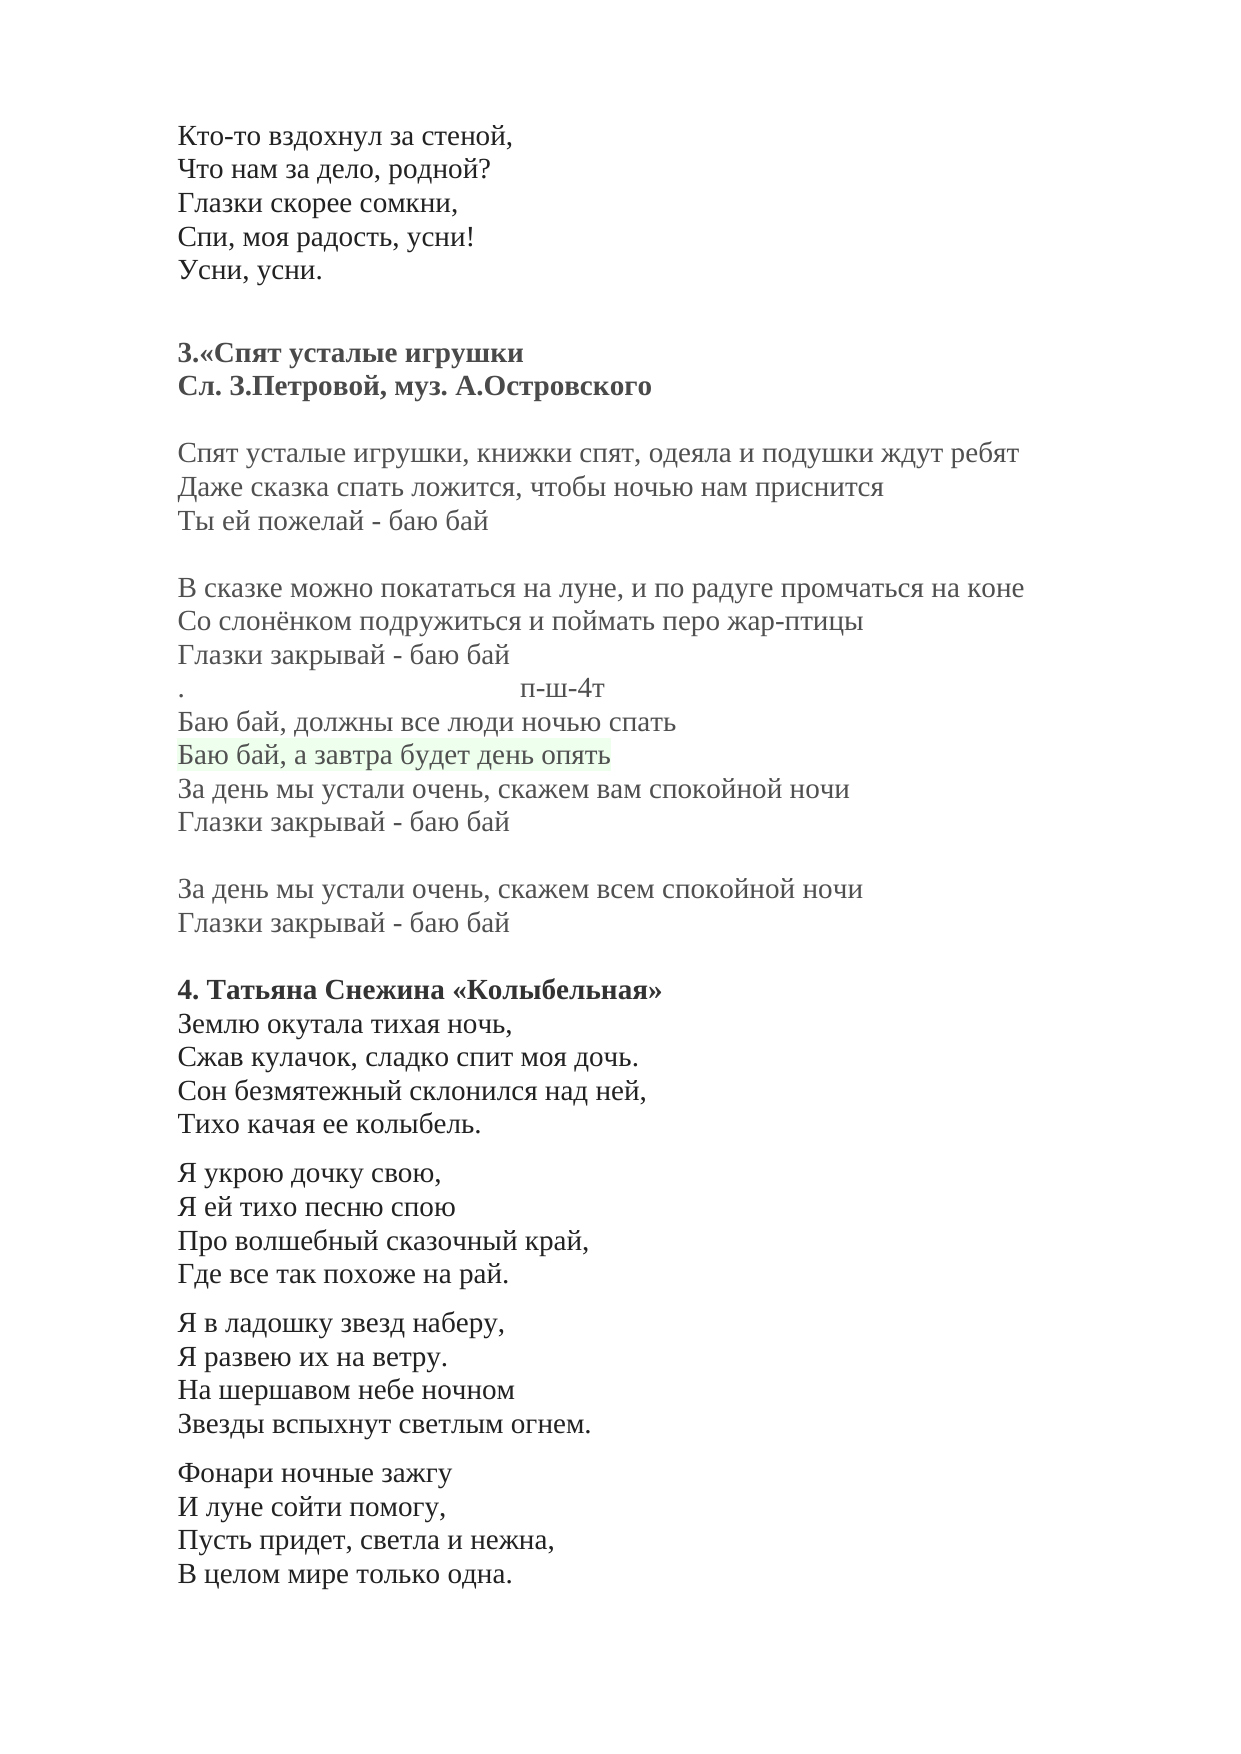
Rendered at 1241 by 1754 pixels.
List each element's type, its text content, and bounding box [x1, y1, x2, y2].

text Спят усталые игрушки, книжки спят, одеяла и подушки ждут ребят [177, 436, 1152, 469]
text Кто-то вздохнул за стеной, Что нам за дело, родной? Глазки скорее сомкни, Спи, моя радость, усни! Усни, усни. [177, 118, 1152, 286]
text Баю бай, должны все люди ночью спать [177, 704, 1152, 737]
text Я укрою дочку свою, Я ей тихо песню спою Про волшебный сказочный край, Где все так похоже на рай. [177, 1156, 1152, 1290]
text Фонари ночные зажгу И луне сойти помогу, Пусть придет, светла и нежна, В целом мире только одна. [177, 1455, 1152, 1589]
text Глазки закрывай - баю бай [177, 804, 1152, 838]
text Со слонёнком подружиться и поймать перо жар-птицы [177, 603, 1152, 637]
text В сказке можно покататься на луне, и по радуге промчаться на коне [177, 570, 1152, 603]
text . п-ш-4т [177, 670, 1152, 704]
text 3.«Спят усталые игрушки [177, 335, 1152, 368]
text Ты ей пожелай - баю бай [177, 503, 1152, 536]
text Даже сказка спать ложится, чтобы ночью нам приснится [177, 469, 1152, 503]
text За день мы устали очень, скажем всем спокойной ночи [177, 872, 1152, 905]
text Сл. З.Петровой, муз. А.Островского [177, 368, 1152, 402]
text Я в ладошку звезд наберу, Я развею их на ветру. На шершавом небе ночном Звезды вспыхнут светлым огнем. [177, 1305, 1152, 1439]
text Глазки закрывай - баю бай [177, 905, 1152, 939]
text Глазки закрывай - баю бай [177, 637, 1152, 670]
text Баю бай, а завтра будет день опять [177, 737, 1152, 771]
text 4. Татьяна Снежина «Колыбельная» [177, 972, 1152, 1006]
text За день мы устали очень, скажем вам спокойной ночи [177, 771, 1152, 804]
text Землю окутала тихая ночь, Сжав кулачок, сладко спит моя дочь. Сон безмятежный склонился над ней, Тихо качая ее колыбель. [177, 1006, 1152, 1140]
